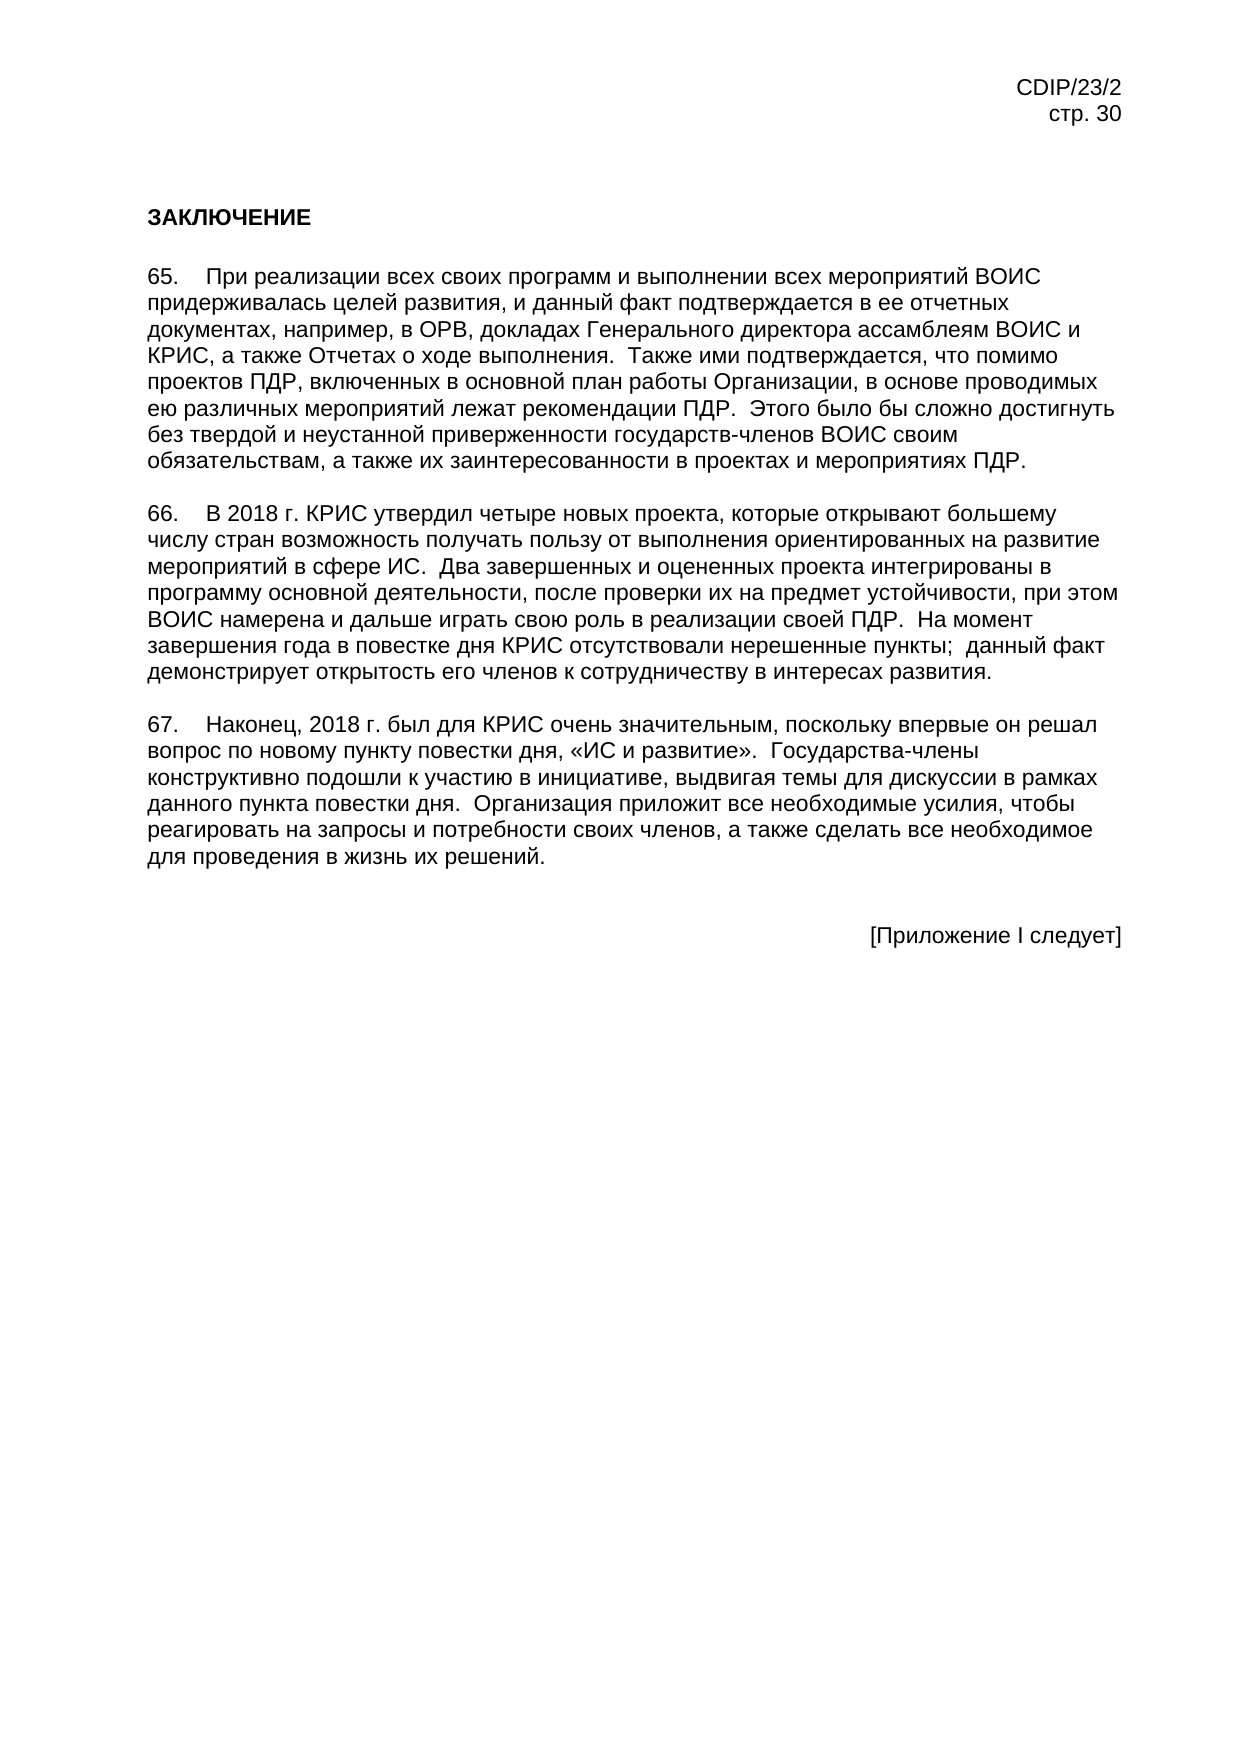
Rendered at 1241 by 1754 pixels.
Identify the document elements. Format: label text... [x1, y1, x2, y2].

list Наконец, 2018 г. был для КРИС очень значительным, поскольку впервые он решал вопрос по новому пункту повестки дня, «ИС и развитие». Государства-члены конструктивно подошли к участию в инициативе, выдвигая темы для дискуссии в рамках данного пункта повестки дня. Организация приложит все необходимые усилия, чтобы реагировать на запросы и потребности своих членов, а также сделать все необходимое для проведения в жизнь их решений. [147, 711, 1122, 869]
list В 2018 г. КРИС утвердил четыре новых проекта, которые открывают большему числу стран возможность получать пользу от выполнения ориентированных на развитие мероприятий в сфере ИС. Два завершенных и оцененных проекта интегрированы в программу основной деятельности, после проверки их на предмет устойчивости, при этом ВОИС намерена и дальше играть свою роль в реализации своей ПДР. На момент завершения года в повестке дня КРИС отсутствовали нерешенные пункты; данный факт демонстрирует открытость его членов к сотрудничеству в интересах развития. [147, 500, 1122, 684]
text ЗАКЛЮЧЕНИЕ [147, 204, 1122, 230]
text [Приложение I следует] [147, 922, 1122, 948]
list При реализации всех своих программ и выполнении всех мероприятий ВОИС придерживалась целей развития, и данный факт подтверждается в ее отчетных документах, например, в ОРВ, докладах Генерального директора ассамблеям ВОИС и КРИС, а также Отчетах о ходе выполнения. Также ими подтверждается, что помимо проектов ПДР, включенных в основной план работы Организации, в основе проводимых ею различных мероприятий лежат рекомендации ПДР. Этого было бы сложно достигнуть без твердой и неустанной приверженности государств-членов ВОИС своим обязательствам, а также их заинтересованности в проектах и мероприятиях ПДР. [147, 263, 1122, 474]
